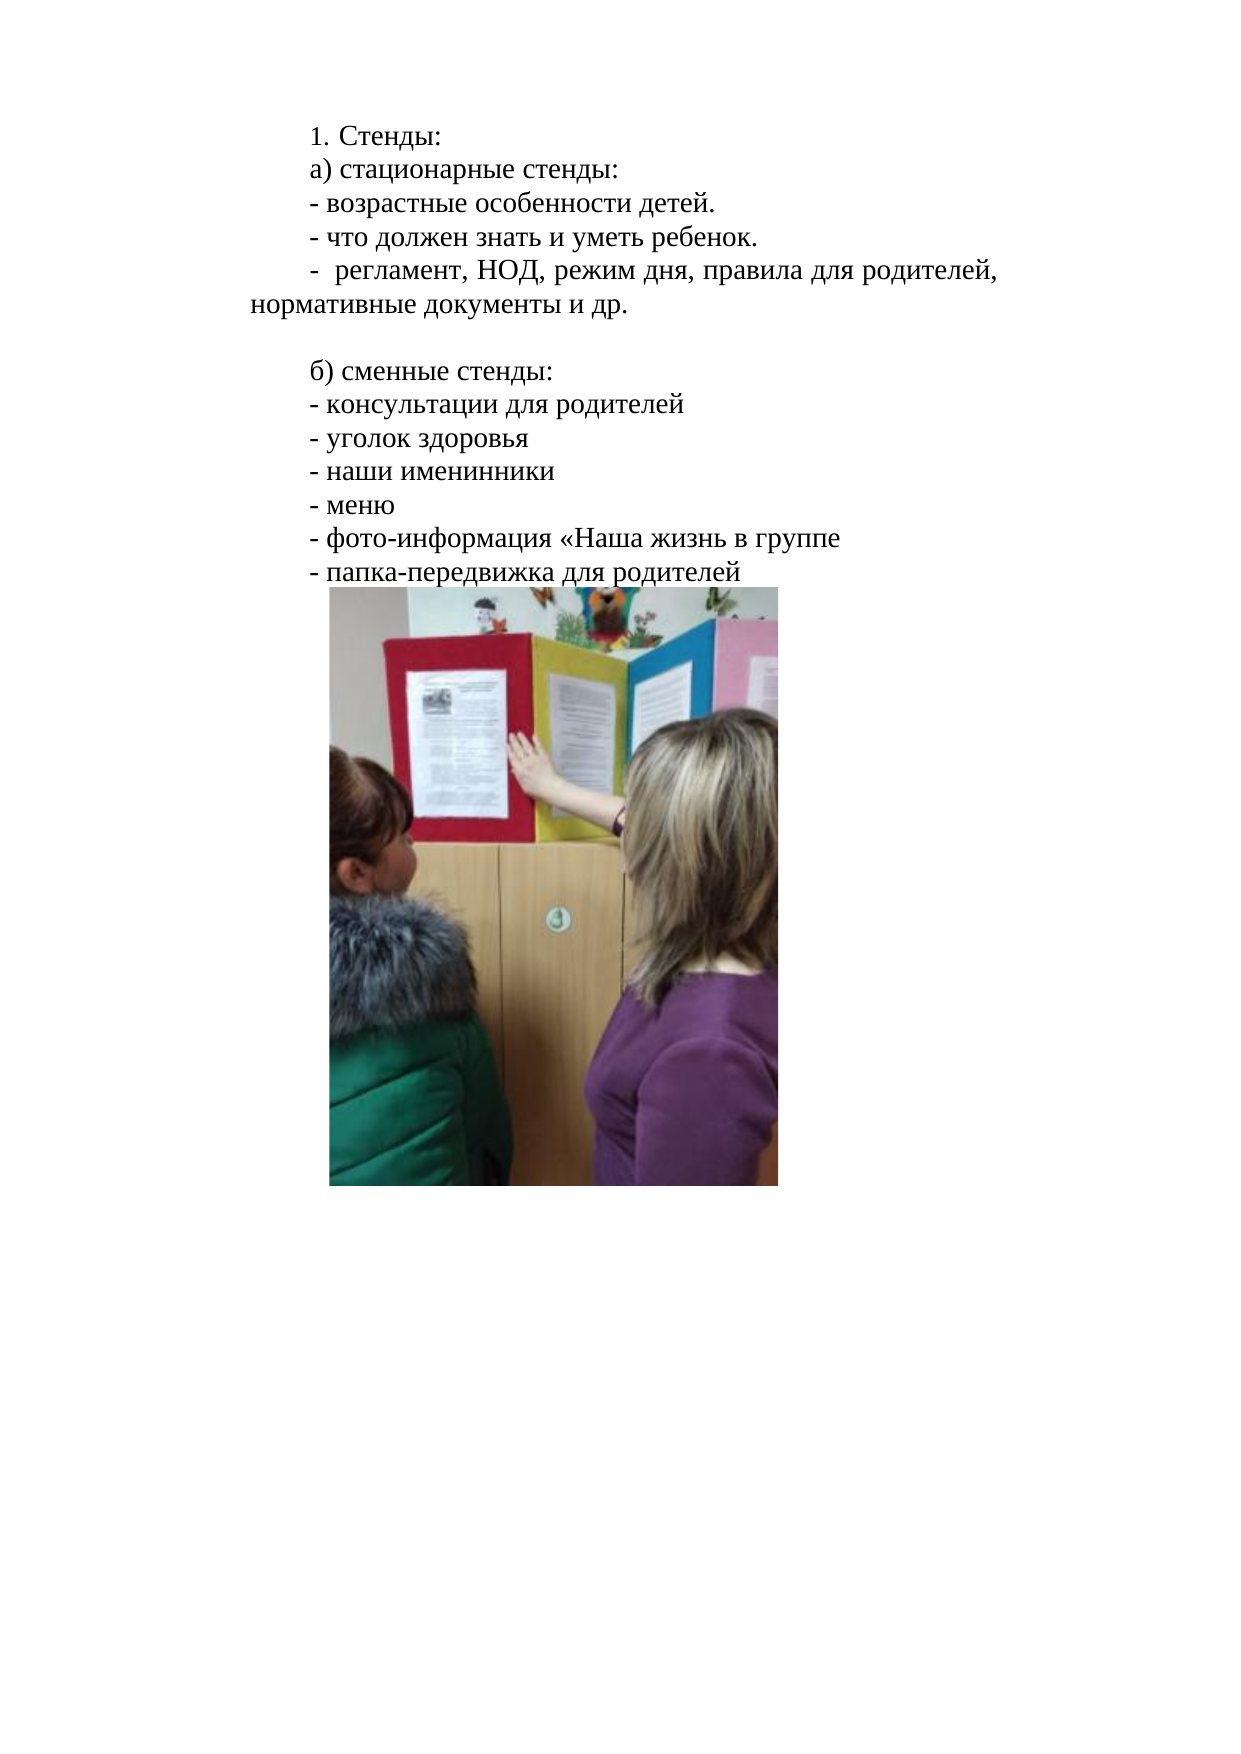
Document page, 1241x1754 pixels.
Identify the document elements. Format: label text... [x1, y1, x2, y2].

text б) сменные стенды: [309, 353, 1152, 386]
list что должен знать и уметь ребенок. [309, 219, 1152, 252]
list меню [309, 487, 1152, 521]
list фото-информация «Наша жизнь в группе [309, 521, 1152, 554]
list возрастные особенности детей. [309, 185, 1152, 219]
list консультации для родителей [309, 386, 1152, 420]
text а) стационарные стенды: [309, 152, 1152, 185]
list наши именинники [309, 453, 1152, 487]
list Стенды: [309, 118, 1152, 152]
list уголок здоровья [309, 420, 1152, 453]
list регламент, НОД, режим дня, правила для родителей, нормативные документы и др. [250, 252, 1138, 319]
list папка-передвижка для родителей [309, 554, 1152, 588]
picture [329, 587, 779, 1186]
